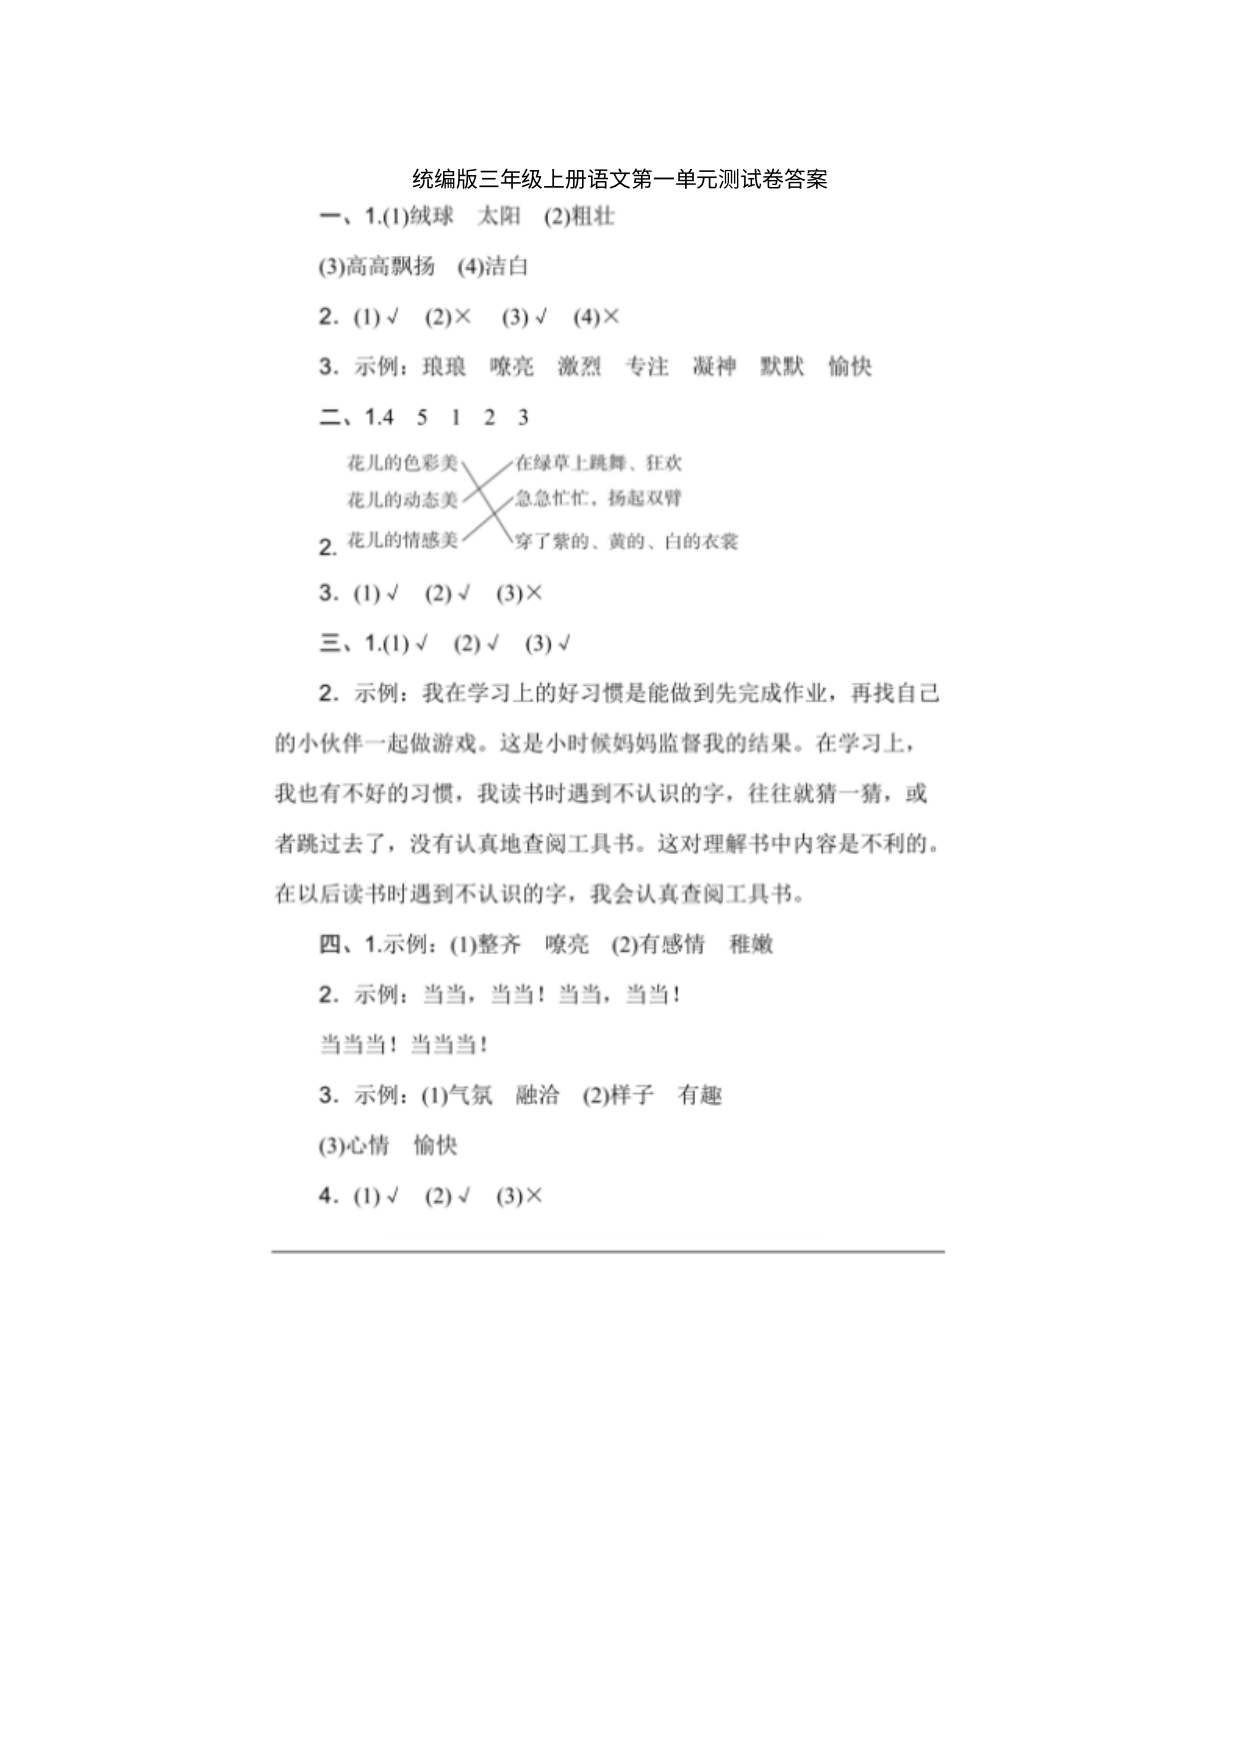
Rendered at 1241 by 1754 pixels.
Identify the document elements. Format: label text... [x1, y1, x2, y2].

text 统编版三年级上册语文第一单元测试卷答案 [187, 162, 1053, 194]
picture [251, 194, 989, 1312]
